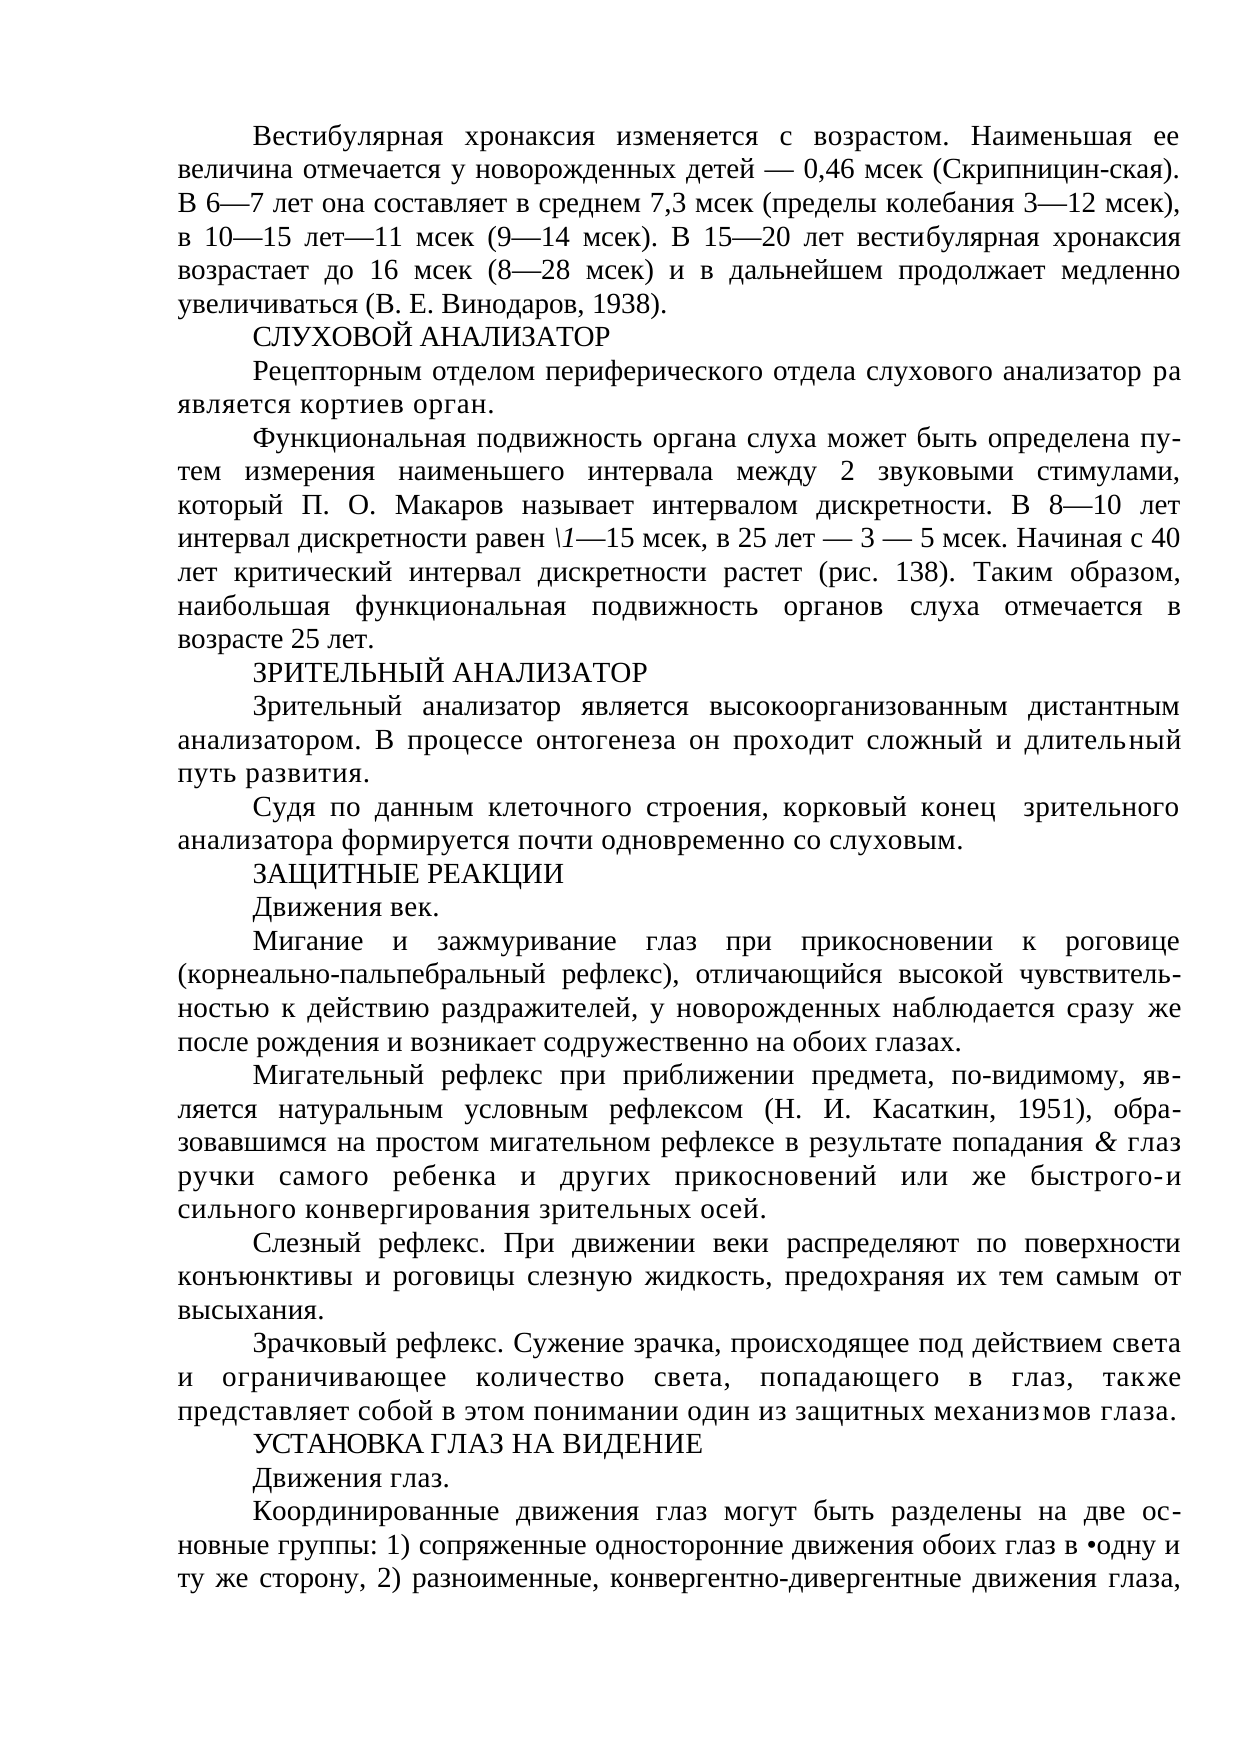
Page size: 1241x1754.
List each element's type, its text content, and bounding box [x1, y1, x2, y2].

text Рецепторным отделом периферического отдела слухового анализатор ра является кортиев орган. [177, 353, 1181, 420]
text Зрительный анализатор является высокоорганизованным дистантным анализатором. В процессе онтогенеза он проходит сложный и длительный путь развития. [177, 688, 1181, 789]
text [177, 1493, 1181, 1594]
text Судя по данным клеточного строения, корковый конец зрительного анализатора формируется почти одновременно со слуховым. [177, 789, 1181, 856]
text ЗАЩИТНЫЕ РЕАКЦИИ [177, 856, 1181, 889]
text ЗРИТЕЛЬНЫЙ АНАЛИЗАТОР [177, 655, 1181, 688]
text Движения глаз. [177, 1460, 1181, 1493]
text УСТАНОВКА ГЛАЗ НА ВИДЕНИЕ [177, 1426, 1181, 1460]
text Зрачковый рефлекс. Сужение зрачка, происходящее под действием света и ограничивающее количество света, попадающего в глаз, также представляет собой в этом понимании один из защитных механизмов глаза. [177, 1326, 1181, 1426]
text Функциональная подвижность органа слуха может быть определена путем измерения наименьшего интервала между 2 звуковыми стимулами, который П. О. Макаров называет интервалом дискретности. В 8—10 лет интервал дискретности равен \1—15 мсек, в 25 лет — 3 — 5 мсек. Начиная с 40 лет критический интервал дискретности растет (рис. 138). Таким образом, наибольшая функциональная подвижность органов слуха отмечается в возрасте 25 лет. [177, 420, 1181, 655]
text Мигание и зажмуривание глаз при прикосновении к роговице (корнеально-пальпебральный рефлекс), отличающийся высокой чувствительностью к действию раздражителей, у новорожденных наблюдается сразу же после рождения и возникает содружественно на обоих глазах. [177, 923, 1181, 1057]
text СЛУХОВОЙ АНАЛИЗАТОР [177, 319, 1181, 353]
text Мигательный рефлекс при приближении предмета, по-видимому, является натуральным условным рефлексом (Н. И. Касаткин, 1951), образовавшимся на простом мигательном рефлексе в результате попадания & глаз ручки самого ребенка и других прикосновений или же быстрого-и сильного конвергирования зрительных осей. [177, 1057, 1181, 1225]
text Движения век. [177, 889, 1181, 923]
text Слезный рефлекс. При движении веки распределяют по поверхности конъюнктивы и роговицы слезную жидкость, предохраняя их тем самым от высыхания. [177, 1225, 1181, 1326]
text Вестибулярная хронаксия изменяется с возрастом. Наименьшая ее величина отмечается у новорожденных детей — 0,46 мсек (Скрипницин-ская). В 6—7 лет она составляет в среднем 7,3 мсек (пределы колебания 3—12 мсек), в 10—15 лет—11 мсек (9—14 мсек). В 15—20 лет вестибулярная хронаксия возрастает до 16 мсек (8—28 мсек) и в дальнейшем продолжает медленно увеличиваться (В. Е. Винодаров, 1938). [177, 118, 1181, 319]
